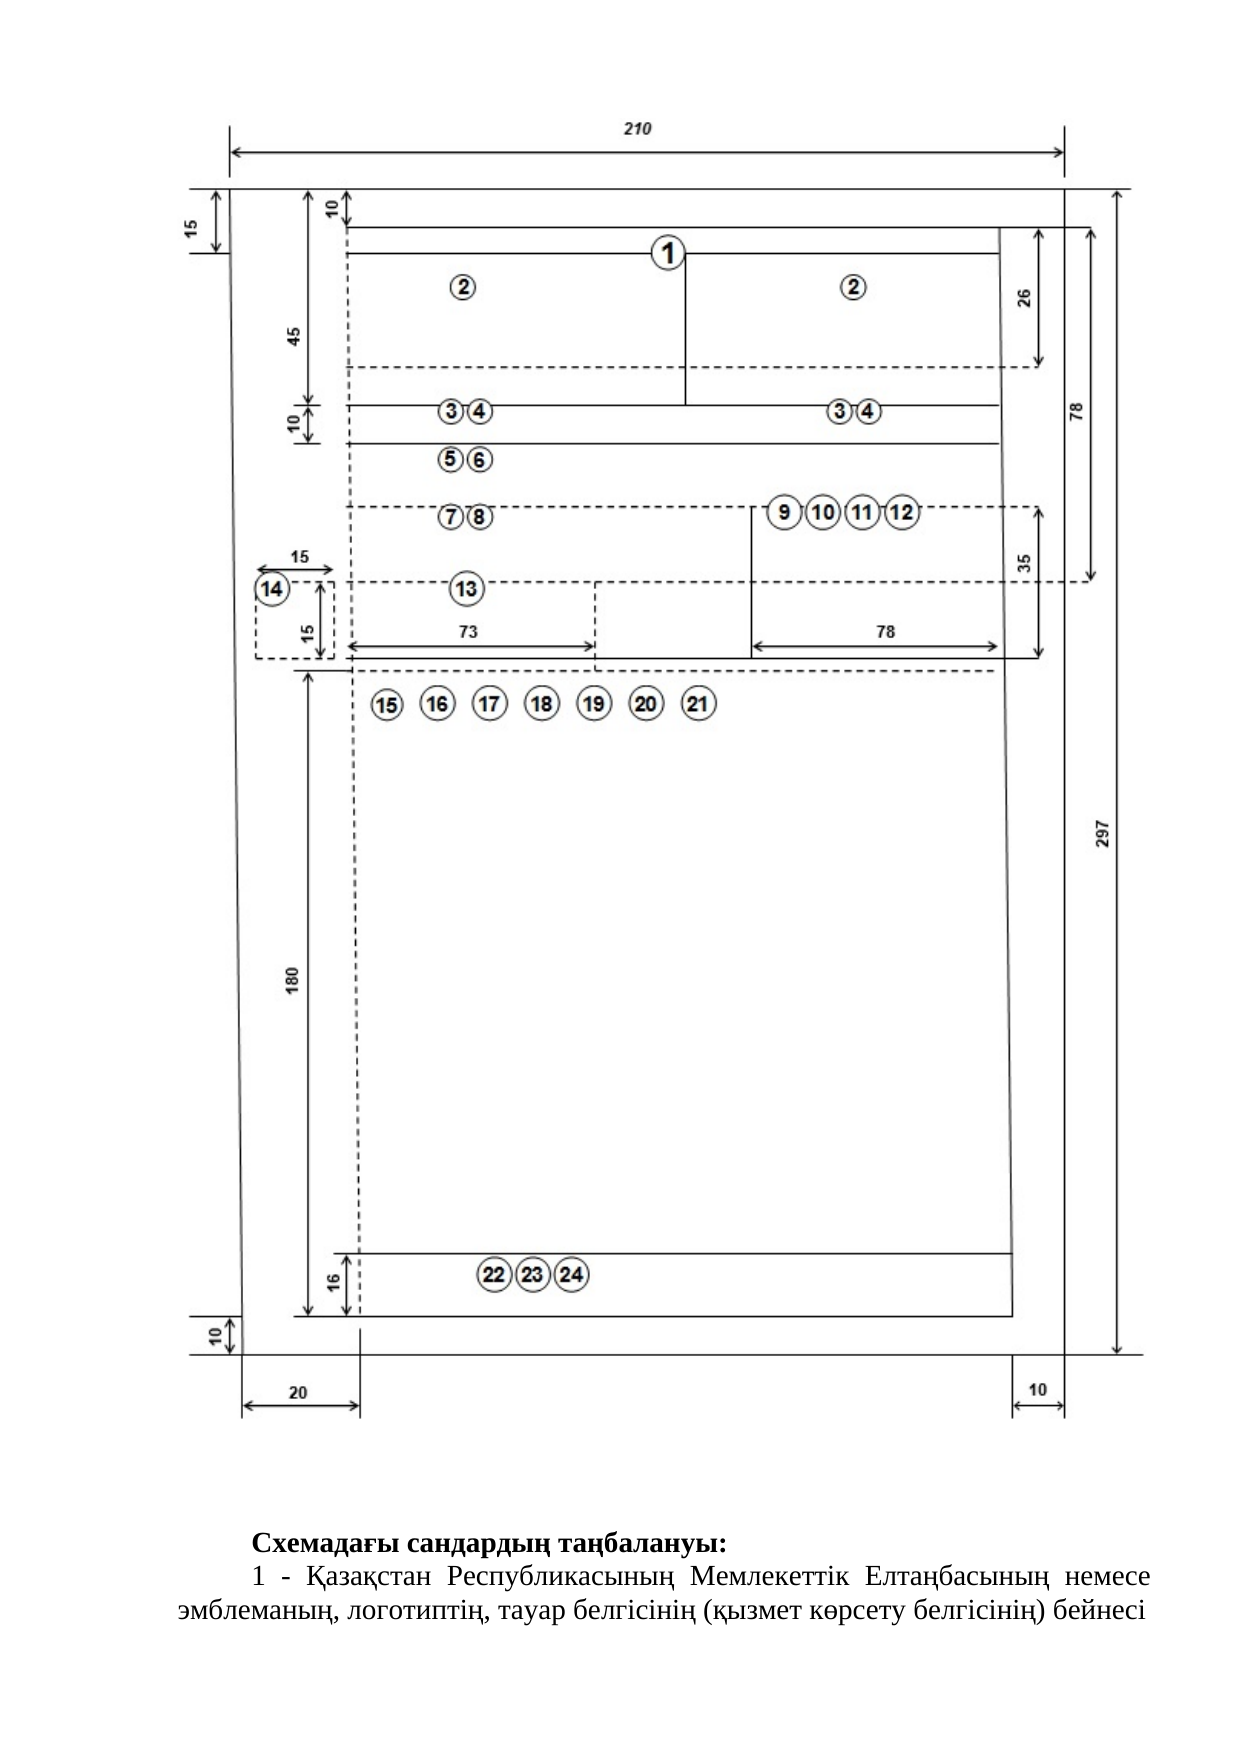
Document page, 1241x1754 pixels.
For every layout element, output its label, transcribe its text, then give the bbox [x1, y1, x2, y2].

text Схемадағы сандардың таңбалануы: [177, 1525, 1152, 1558]
picture [177, 118, 1150, 1425]
text 1 - Қазақстан Республикасының Мемлекеттік Елтаңбасының немесе эмблеманың, логотиптің, тауар белгісінің (қызмет көрсету белгісінің) бейнесі [177, 1558, 1152, 1626]
